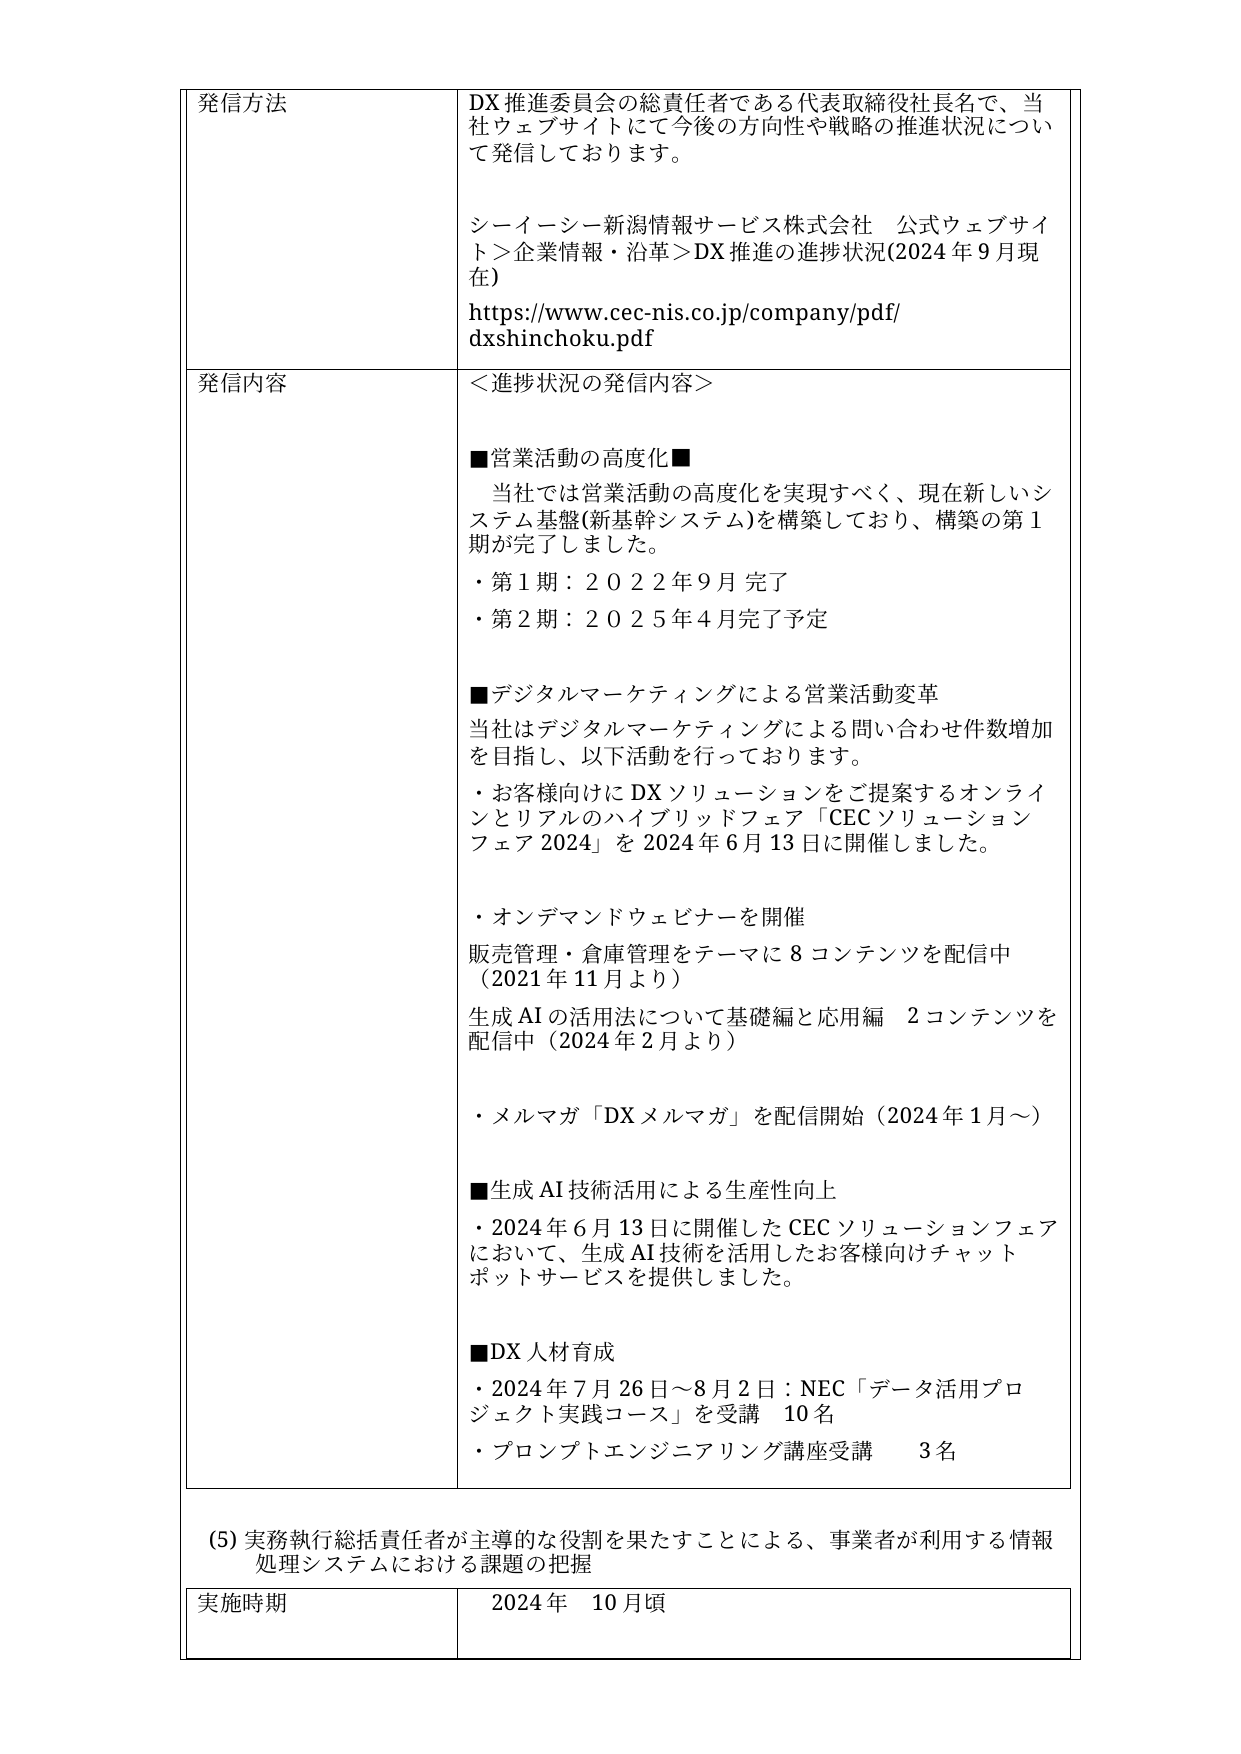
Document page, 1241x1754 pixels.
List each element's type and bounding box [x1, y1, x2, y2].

table_cell [181, 90, 1080, 1658]
